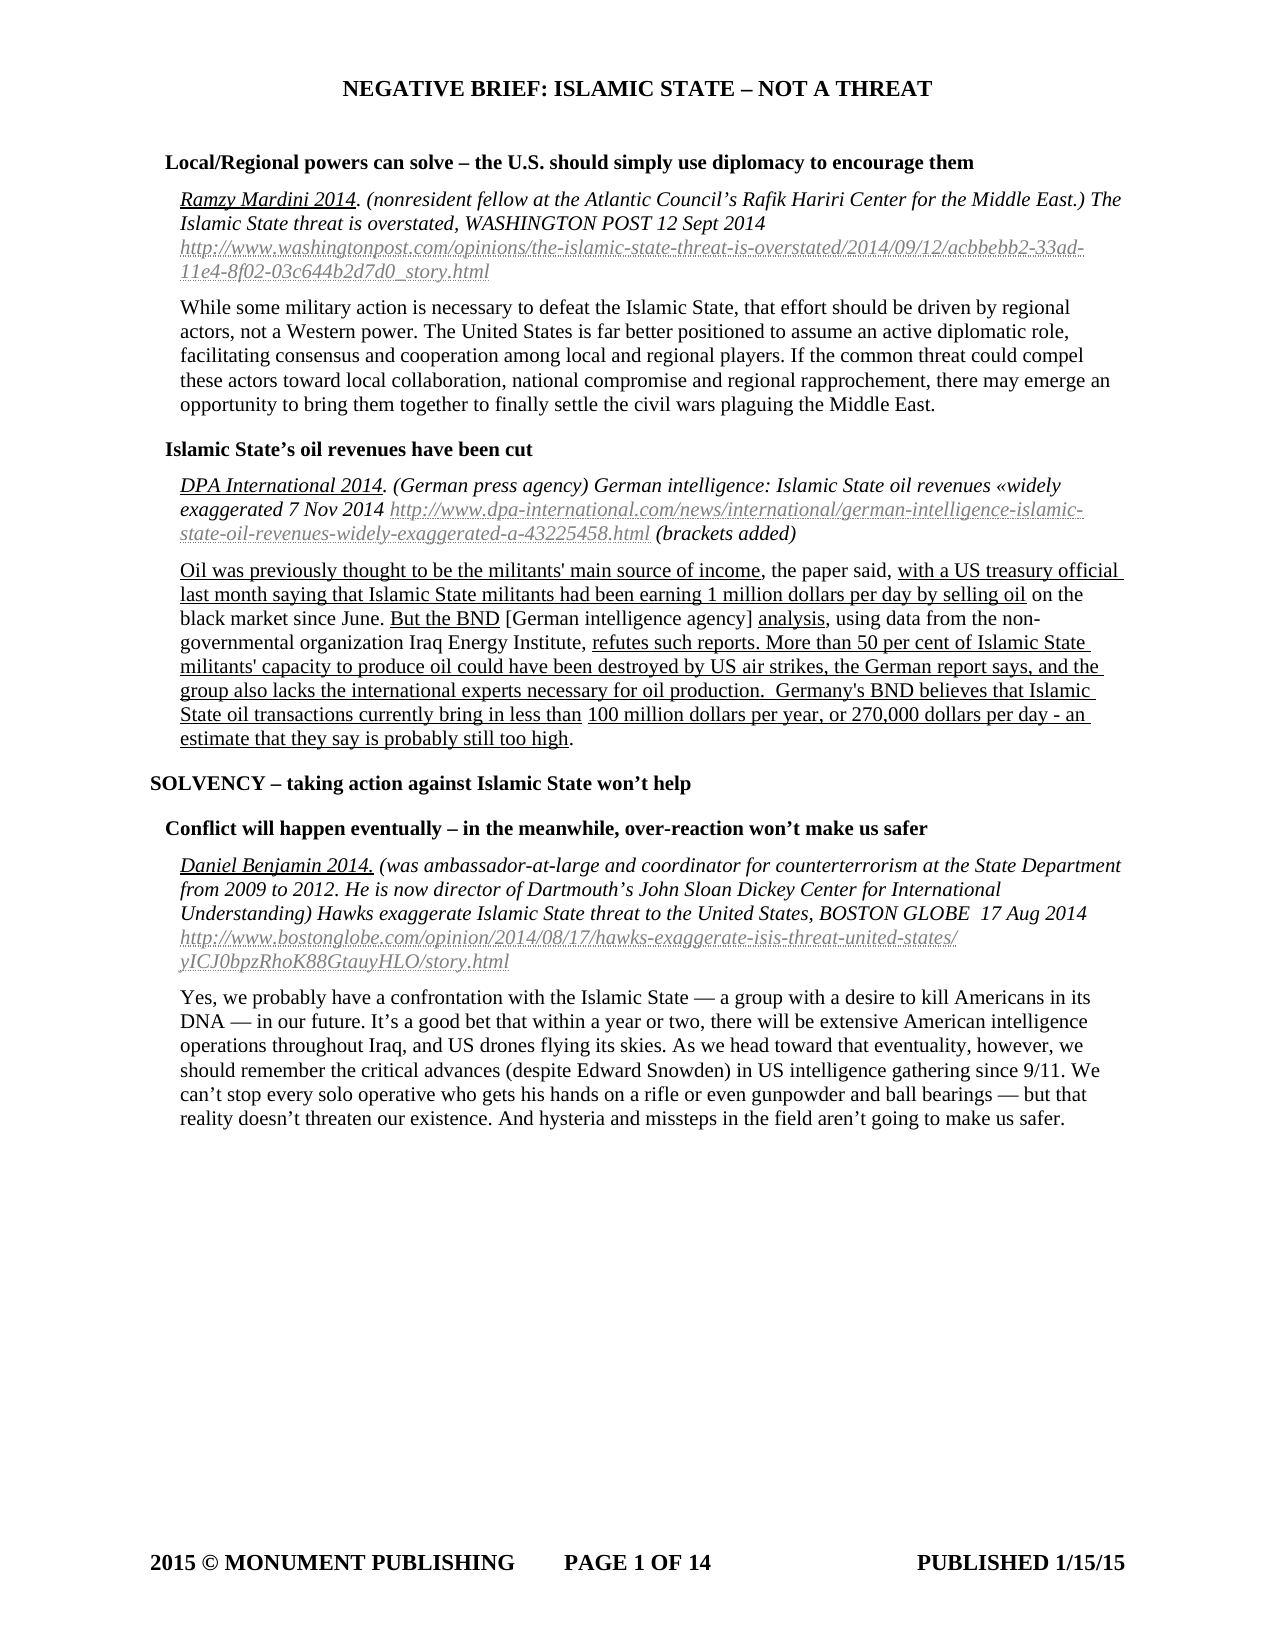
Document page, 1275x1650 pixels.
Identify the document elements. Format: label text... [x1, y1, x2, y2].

text Yes, we probably have a confrontation with the Islamic State — a group with a desire to kill Americans in its DNA — in our future. It’s a good bet that within a year or two, there will be extensive American intelligence operations throughout Iraq, and US drones flying its skies. As we head toward that eventuality, however, we should remember the critical advances (despite Edward Snowden) in US intelligence gathering since 9/11. We can’t stop every solo operative who gets his hands on a rifle or even gunpowder and ball bearings — but that reality doesn’t threaten our existence. And hysteria and missteps in the field aren’t going to make us safer. [180, 985, 1125, 1130]
text Ramzy Mardini 2014. (nonresident fellow at the Atlantic Council’s Rafik Hariri Center for the Middle East.) The Islamic State threat is overstated, WASHINGTON POST 12 Sept 2014 http://www.washingtonpost.com/opinions/the-islamic-state-threat-is-overstated/2014/09/12/acbbebb2-33ad-11e4-8f02-03c644b2d7d0_story.html [180, 187, 1125, 283]
text DPA International 2014. (German press agency) German intelligence: Islamic State oil revenues «widely exaggerated 7 Nov 2014 http://www.dpa-international.com/news/international/german-intelligence-islamic-state-oil-revenues-widely-exaggerated-a-43225458.html (brackets added) [180, 473, 1125, 545]
text Local/Regional powers can solve – the U.S. should simply use diplomacy to encourage them [165, 150, 1125, 174]
text Daniel Benjamin 2014. (was ambassador-at-large and coordinator for counterterrorism at the State Department from 2009 to 2012. He is now director of Dartmouth’s John Sloan Dickey Center for International Understanding) Hawks exaggerate Islamic State threat to the United States, BOSTON GLOBE 17 Aug 2014 http://www.bostonglobe.com/opinion/2014/08/17/hawks-exaggerate-isis-threat-united-states/yICJ0bpzRhoK88GtauyHLO/story.html [180, 852, 1125, 973]
text SOLVENCY – taking action against Islamic State won’t help [150, 771, 1125, 795]
text Oil was previously thought to be the militants' main source of income, the paper said, with a US treasury official last month saying that Islamic State militants had been earning 1 million dollars per day by selling oil on the black market since June. But the BND [German intelligence agency] analysis, using data from the non-governmental organization Iraq Energy Institute, refutes such reports. More than 50 per cent of Islamic State militants' capacity to produce oil could have been destroyed by US air strikes, the German report says, and the group also lacks the international experts necessary for oil production. Germany's BND believes that Islamic State oil transactions currently bring in less than 100 million dollars per year, or 270,000 dollars per day - an estimate that they say is probably still too high. [180, 558, 1125, 750]
text Conflict will happen eventually – in the meanwhile, over-reaction won’t make us safer [165, 816, 1125, 840]
text Islamic State’s oil revenues have been cut [165, 436, 1125, 461]
text While some military action is necessary to defeat the Islamic State, that effort should be driven by regional actors, not a Western power. The United States is far better positioned to assume an active diplomatic role, facilitating consensus and cooperation among local and regional players. If the common threat could compel these actors toward local collaboration, national compromise and regional rapprochement, there may emerge an opportunity to bring them together to finally settle the civil wars plaguing the Middle East. [180, 295, 1125, 416]
